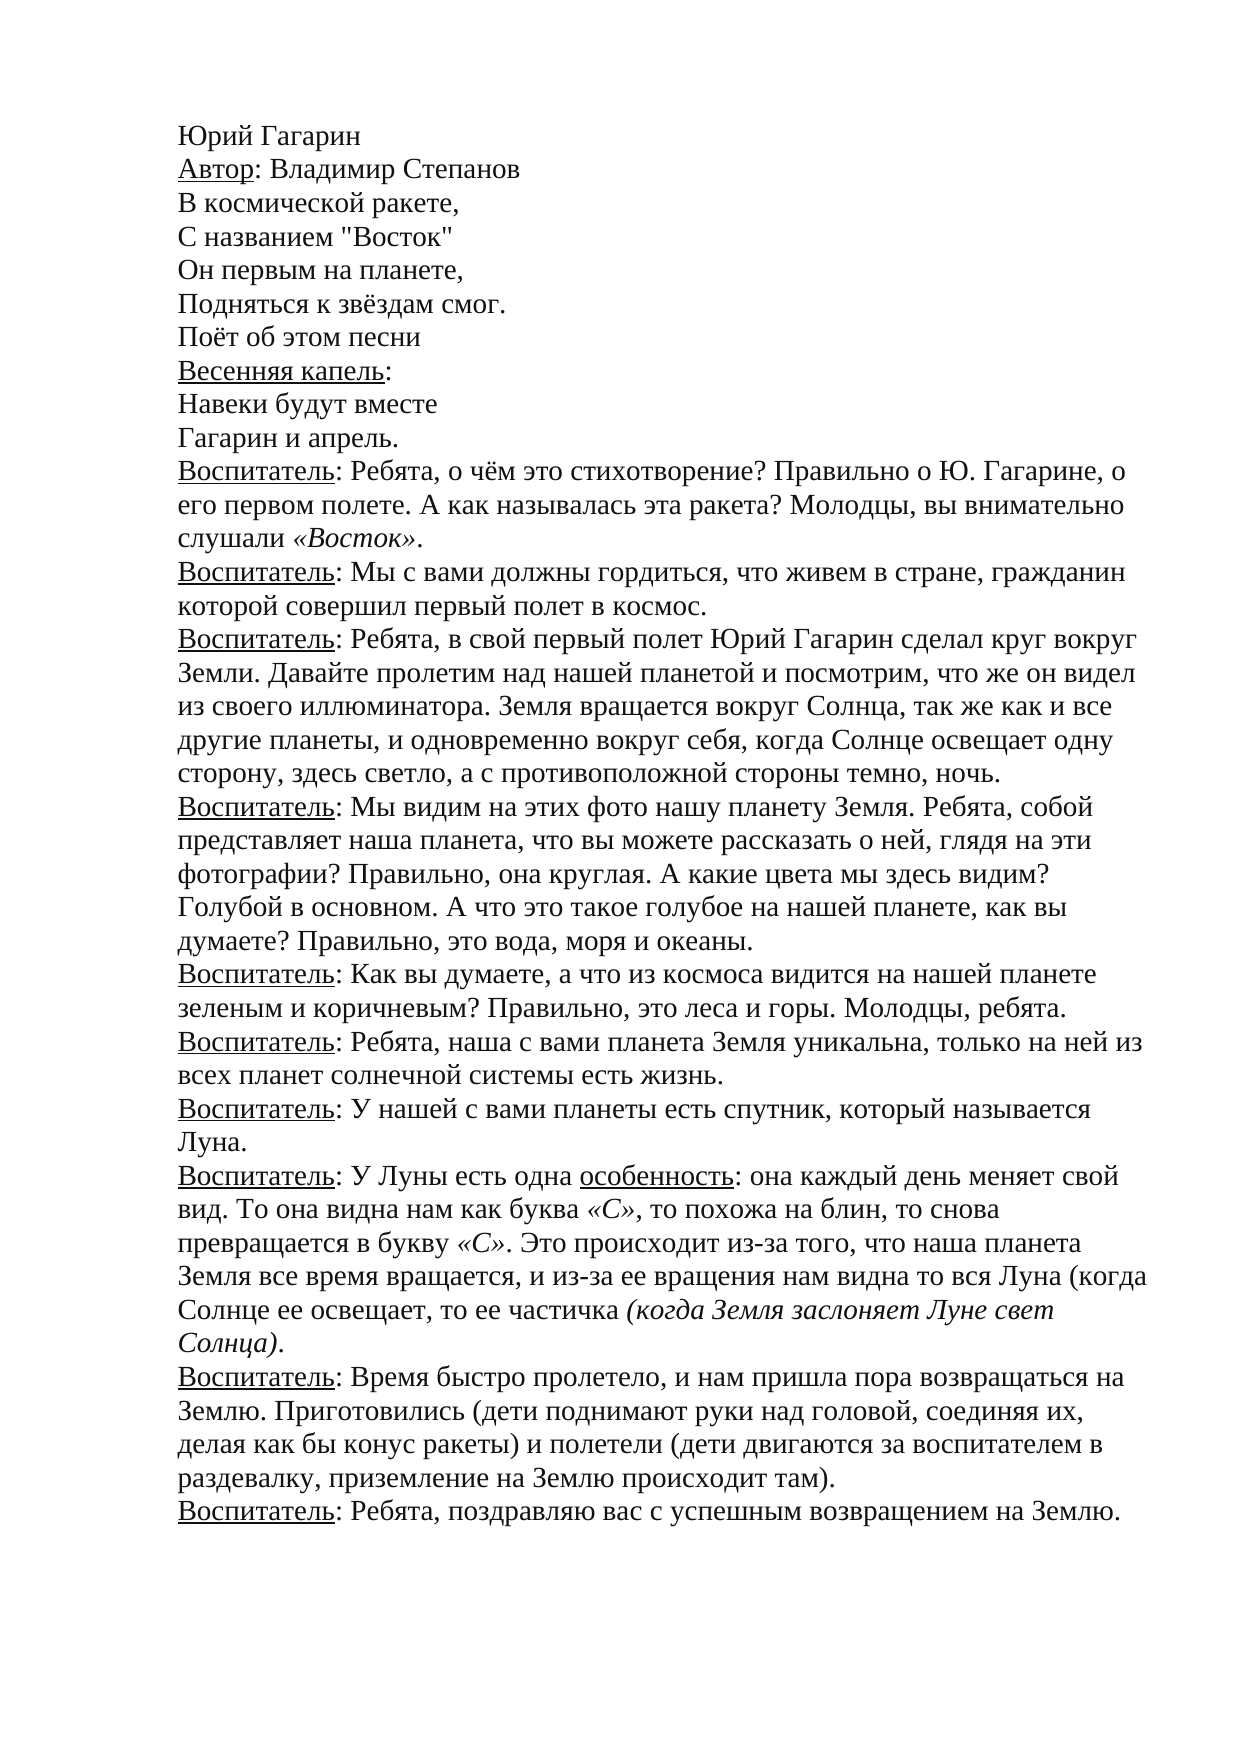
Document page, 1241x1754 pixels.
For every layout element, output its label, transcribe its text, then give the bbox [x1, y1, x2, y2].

text Гагарин и апрель. [177, 420, 1152, 453]
text Весенняя капель: [177, 353, 1152, 386]
text Воспитатель: Мы с вами должны гордиться, что живем в стране, гражданин которой совершил первый полет в космос. [177, 554, 1152, 621]
text Воспитатель: У нашей с вами планеты есть спутник, который называется Луна. [177, 1091, 1152, 1158]
text Навеки будут вместе [177, 386, 1152, 420]
text Он первым на планете, [177, 252, 1152, 286]
text В космической ракете, [177, 185, 1152, 219]
text Воспитатель: Ребята, в свой первый полет Юрий Гагарин сделал круг вокруг Земли. Давайте пролетим над нашей планетой и посмотрим, что же он видел из своего иллюминатора. Земля вращается вокруг Солнца, так же как и все другие планеты, и одновременно вокруг себя, когда Солнце освещает одну сторону, здесь светло, а с противоположной стороны темно, ночь. [177, 621, 1152, 789]
text Воспитатель: Как вы думаете, а что из космоса видится на нашей планете зеленым и коричневым? Правильно, это леса и горы. Молодцы, ребята. [177, 957, 1152, 1024]
text Автор: Владимир Степанов [177, 152, 1152, 185]
text Воспитатель: Мы видим на этих фото нашу планету Земля. Ребята, собой представляет наша планета, что вы можете рассказать о ней, глядя на эти фотографии? Правильно, она круглая. А какие цвета мы здесь видим? Голубой в основном. А что это такое голубое на нашей планете, как вы думаете? Правильно, это вода, моря и океаны. [177, 789, 1152, 957]
text Воспитатель: Ребята, поздравляю вас с успешным возвращением на Землю. [177, 1493, 1152, 1527]
text Юрий Гагарин [177, 118, 1152, 152]
text С названием "Восток" [177, 219, 1152, 252]
text Подняться к звёздам смог. [177, 286, 1152, 319]
text Поёт об этом песни [177, 319, 1152, 353]
text Воспитатель: Время быстро пролетело, и нам пришла пора возвращаться на Землю. Приготовились (дети поднимают руки над головой, соединяя их, делая как бы конус ракеты) и полетели (дети двигаются за воспитателем в раздевалку, приземление на Землю происходит там). [177, 1359, 1152, 1493]
text Воспитатель: Ребята, наша с вами планета Земля уникальна, только на ней из всех планет солнечной системы есть жизнь. [177, 1024, 1152, 1091]
text Воспитатель: Ребята, о чём это стихотворение? Правильно о Ю. Гагарине, о его первом полете. А как называлась эта ракета? Молодцы, вы внимательно слушали «Восток». [177, 453, 1152, 554]
text Воспитатель: У Луны есть одна особенность: она каждый день меняет свой вид. То она видна нам как буква «С», то похожа на блин, то снова превращается в букву «С». Это происходит из-за того, что наша планета Земля все время вращается, и из-за ее вращения нам видна то вся Луна (когда Солнце ее освещает, то ее частичка (когда Земля заслоняет Луне свет Солнца). [177, 1158, 1152, 1359]
